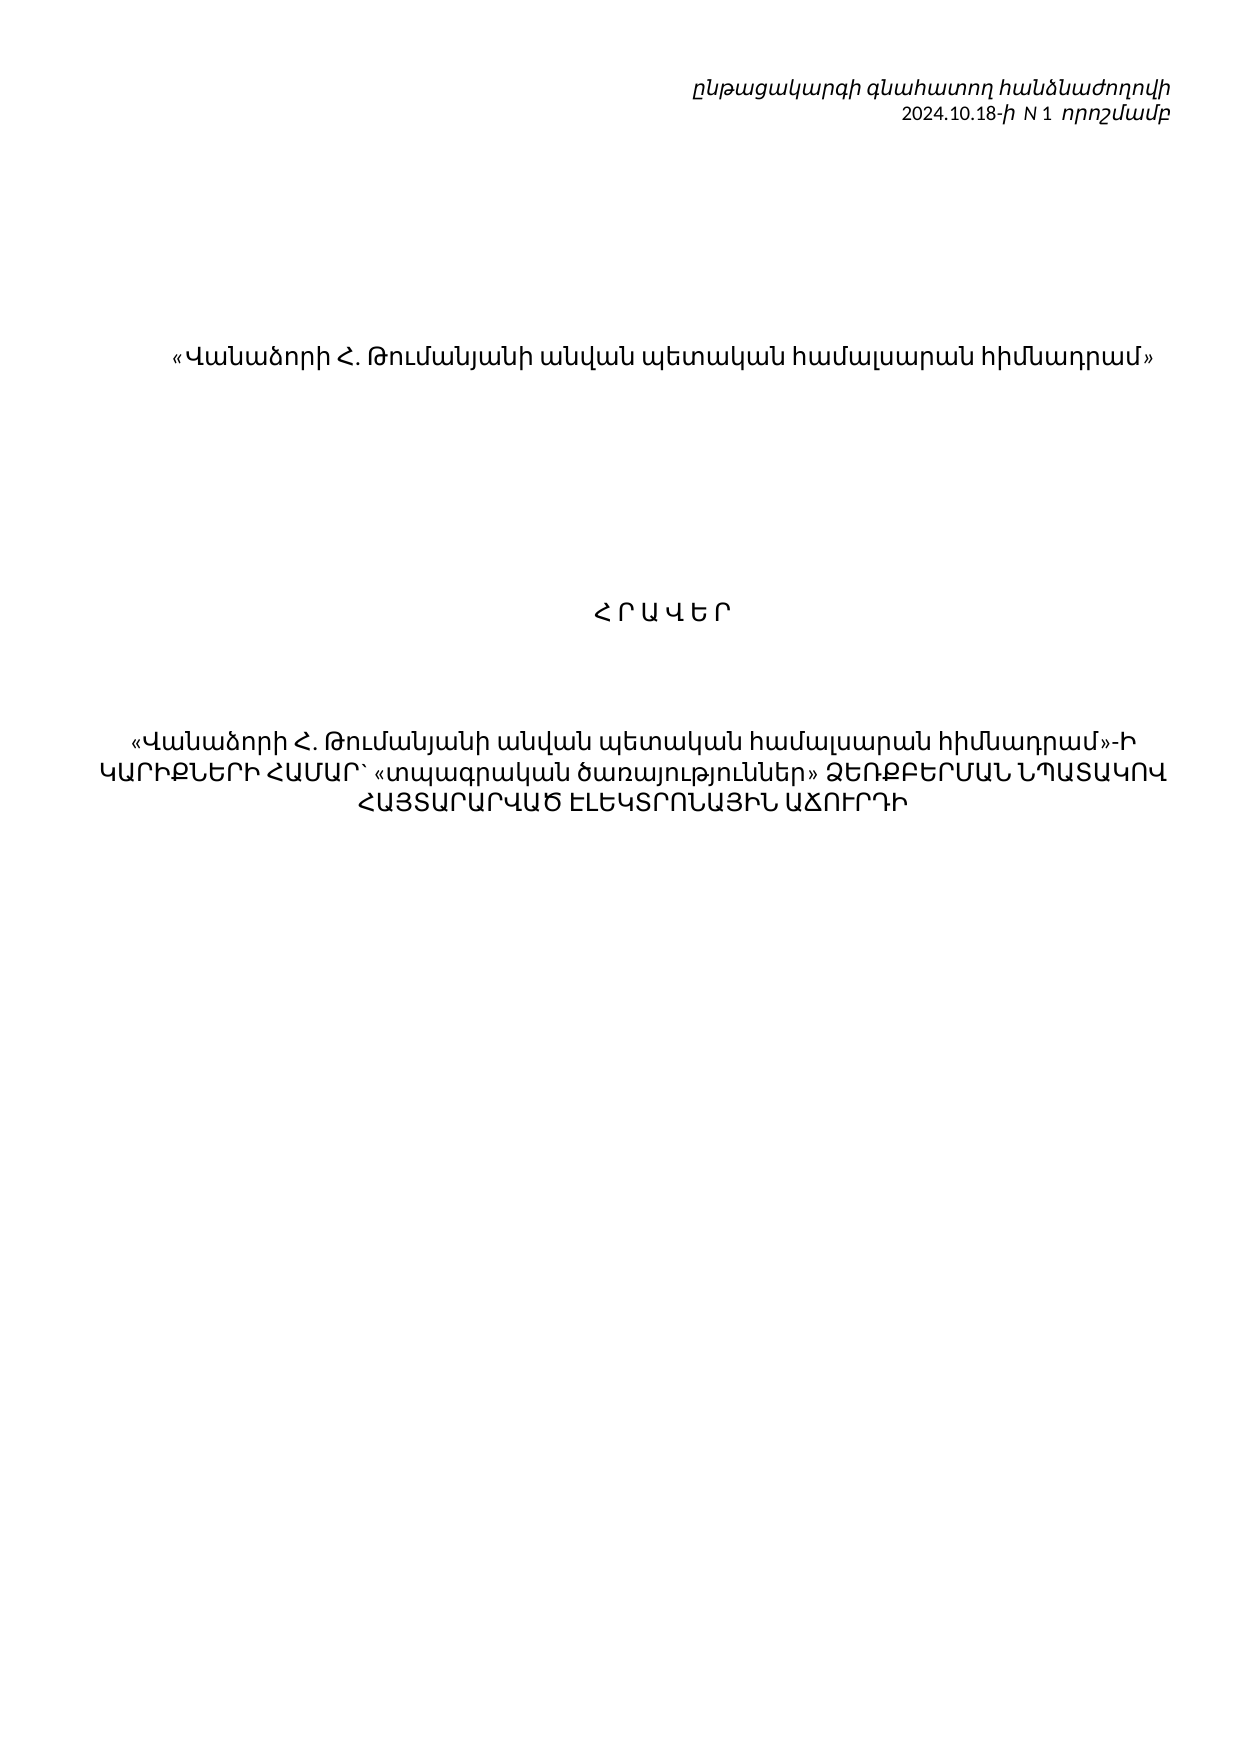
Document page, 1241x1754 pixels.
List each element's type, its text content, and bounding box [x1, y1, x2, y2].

text ընթացակարգի գնահատող հանձնաժողովի [94, 75, 1171, 100]
text «Վանաձորի Հ. Թումանյանի անվան պետական համալսարան հիմնադրամ»-Ի ԿԱՐԻՔՆԵՐԻ ՀԱՄԱՐ` «տպագրական ծառայություններ» ՁԵՌՔԲԵՐՄԱՆ ՆՊԱՏԱԿՈՎ ՀԱՅՏԱՐԱՐՎԱԾ ԷԼԵԿՏՐՈՆԱՅԻՆ ԱՃՈՒՐԴԻ [94, 726, 1172, 818]
text Հ Ր Ա Վ Ե Ր [94, 597, 1172, 628]
text 2024.10.18 -ի N 1 որոշմամբ [94, 100, 1171, 126]
text « Վանաձորի Հ. Թումանյանի անվան պետական համալսարան հիմնադրամ» [94, 341, 1172, 371]
